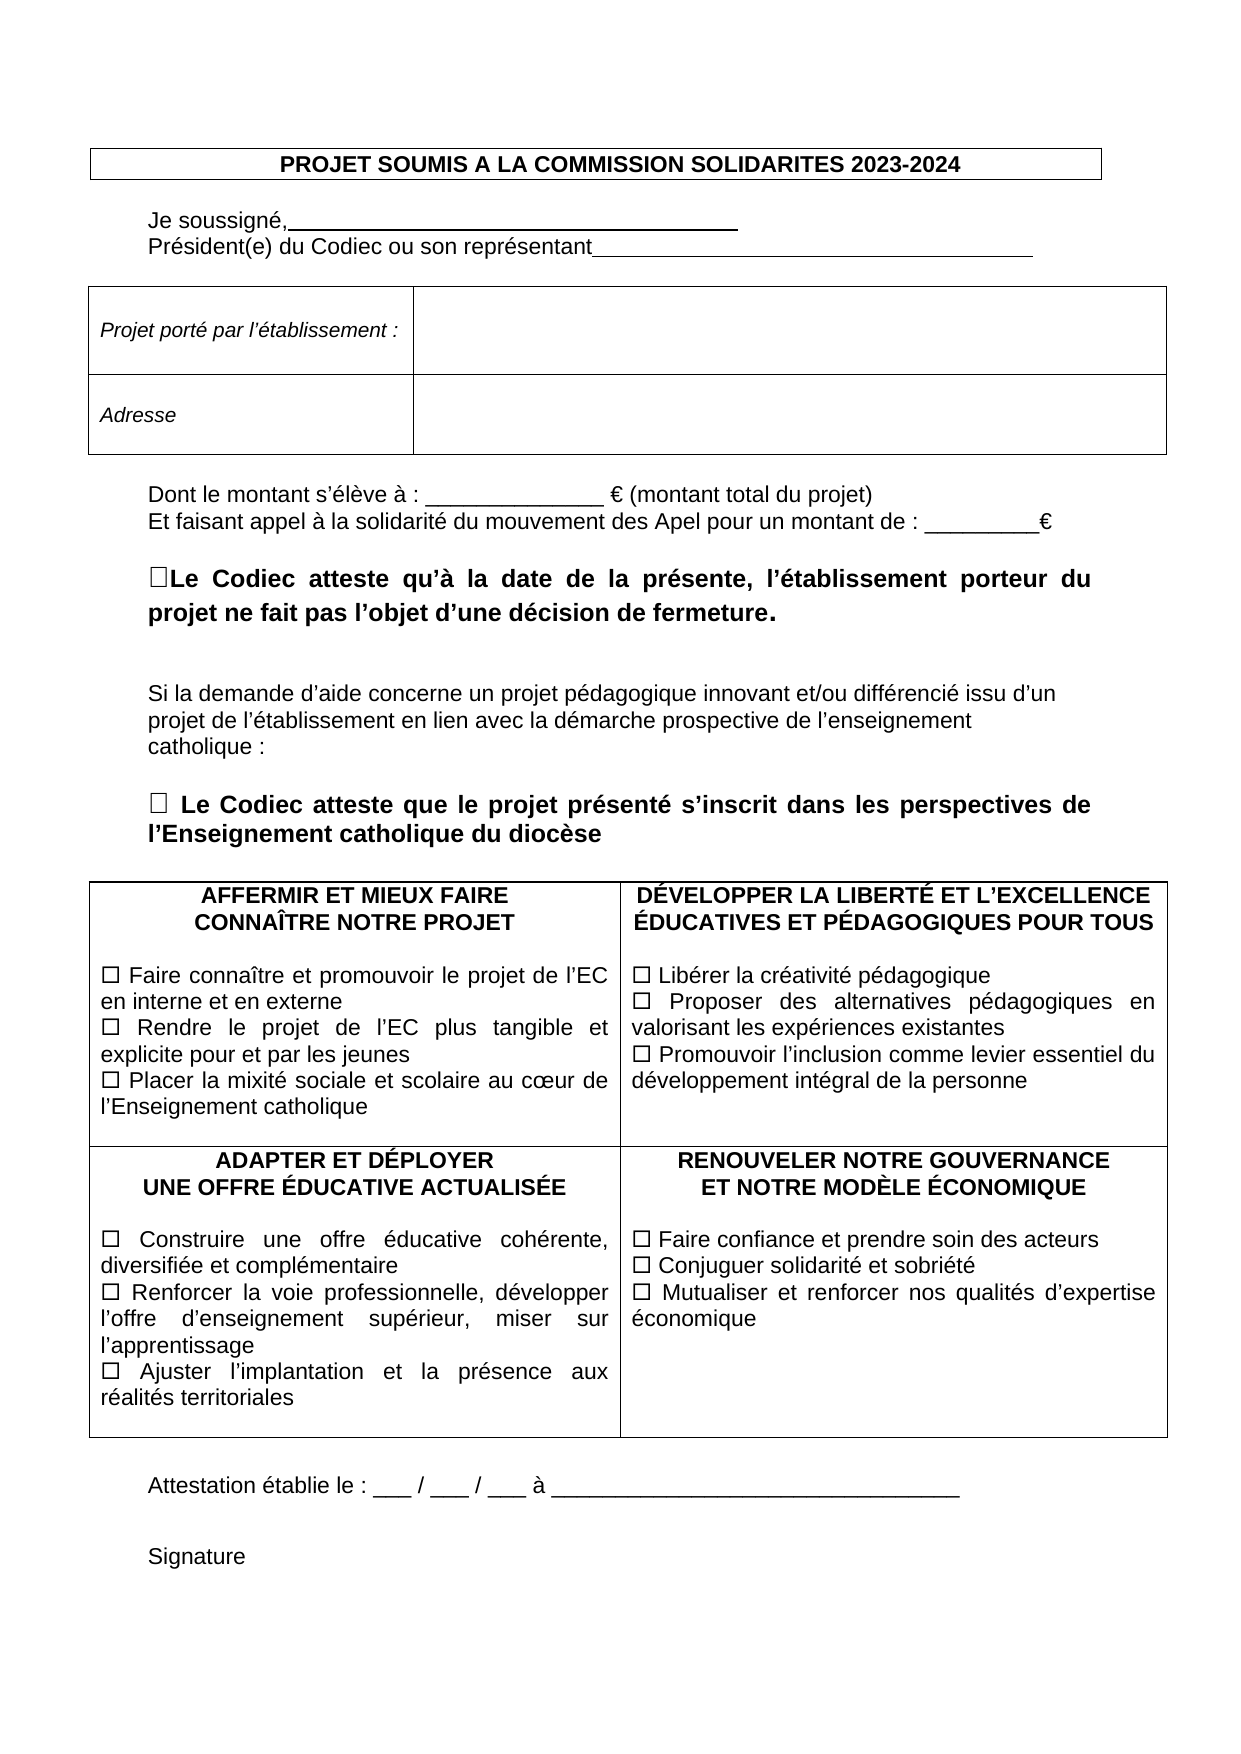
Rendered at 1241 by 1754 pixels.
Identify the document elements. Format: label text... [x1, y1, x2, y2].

text Président(e) du Codiec ou son représentant [148, 233, 1093, 259]
text Si la demande d’aide concerne un projet pédagogique innovant et/ou différencié issu d’un projet de l’établissement en lien avec la démarche prospective de l’enseignement catholique : [148, 680, 1093, 759]
table_cell [414, 375, 1166, 454]
text Je soussigné, [148, 207, 1093, 233]
text Dont le montant s’élève à : ______________ € (montant total du projet) [148, 481, 1093, 508]
table_cell RENOUVELER NOTRE GOUVERNANCE ET NOTRE MODÈLE ÉCONOMIQUE Faire confiance et prendre soin des acteurs Conjuguer solidarité et sobriété Mutualiser et renforcer nos qualités d’expertise économique [621, 1147, 1167, 1437]
text  Le Codiec atteste que le projet présenté s’inscrit dans les perspectives de l’Enseignement catholique du diocèse [148, 786, 1093, 848]
table_header Projet porté par l’établissement : [89, 287, 413, 374]
table_header AFFERMIR ET MIEUX FAIRE CONNAÎTRE NOTRE PROJET Faire connaître et promouvoir le projet de l’EC en interne et en externe Rendre le projet de l’EC plus tangible et explicite pour et par les jeunes Placer la mixité sociale et scolaire au cœur de l’Enseignement catholique [90, 883, 620, 1146]
text Et faisant appel à la solidarité du mouvement des Apel pour un montant de : _________€ [148, 508, 1093, 534]
table_cell Adresse [89, 375, 413, 454]
table_header [414, 287, 1166, 374]
table_cell ADAPTER ET DÉPLOYER UNE OFFRE ÉDUCATIVE ACTUALISÉE Construire une offre éducative cohérente, diversifiée et complémentaire Renforcer la voie professionnelle, développer l’offre d’enseignement supérieur, miser sur l’apprentissage Ajuster l’implantation et la présence aux réalités territoriales [90, 1147, 620, 1437]
table_header DÉVELOPPER LA LIBERTÉ ET L’EXCELLENCE ÉDUCATIVES ET PÉDAGOGIQUES POUR TOUS Libérer la créativité pédagogique Proposer des alternatives pédagogiques en valorisant les expériences existantes Promouvoir l’inclusion comme levier essentiel du développement intégral de la personne [621, 883, 1167, 1146]
text PROJET SOUMIS A LA COMMISSION SOLIDARITES 2023-2024 [91, 149, 1101, 179]
text Attestation établie le : ___ / ___ / ___ à ________________________________ [148, 1472, 1093, 1498]
text Le Codiec atteste qu’à la date de la présente, l’établissement porteur du projet ne fait pas l’objet d’une décision de fermeture. [148, 560, 1093, 627]
text Signature [148, 1543, 1093, 1569]
